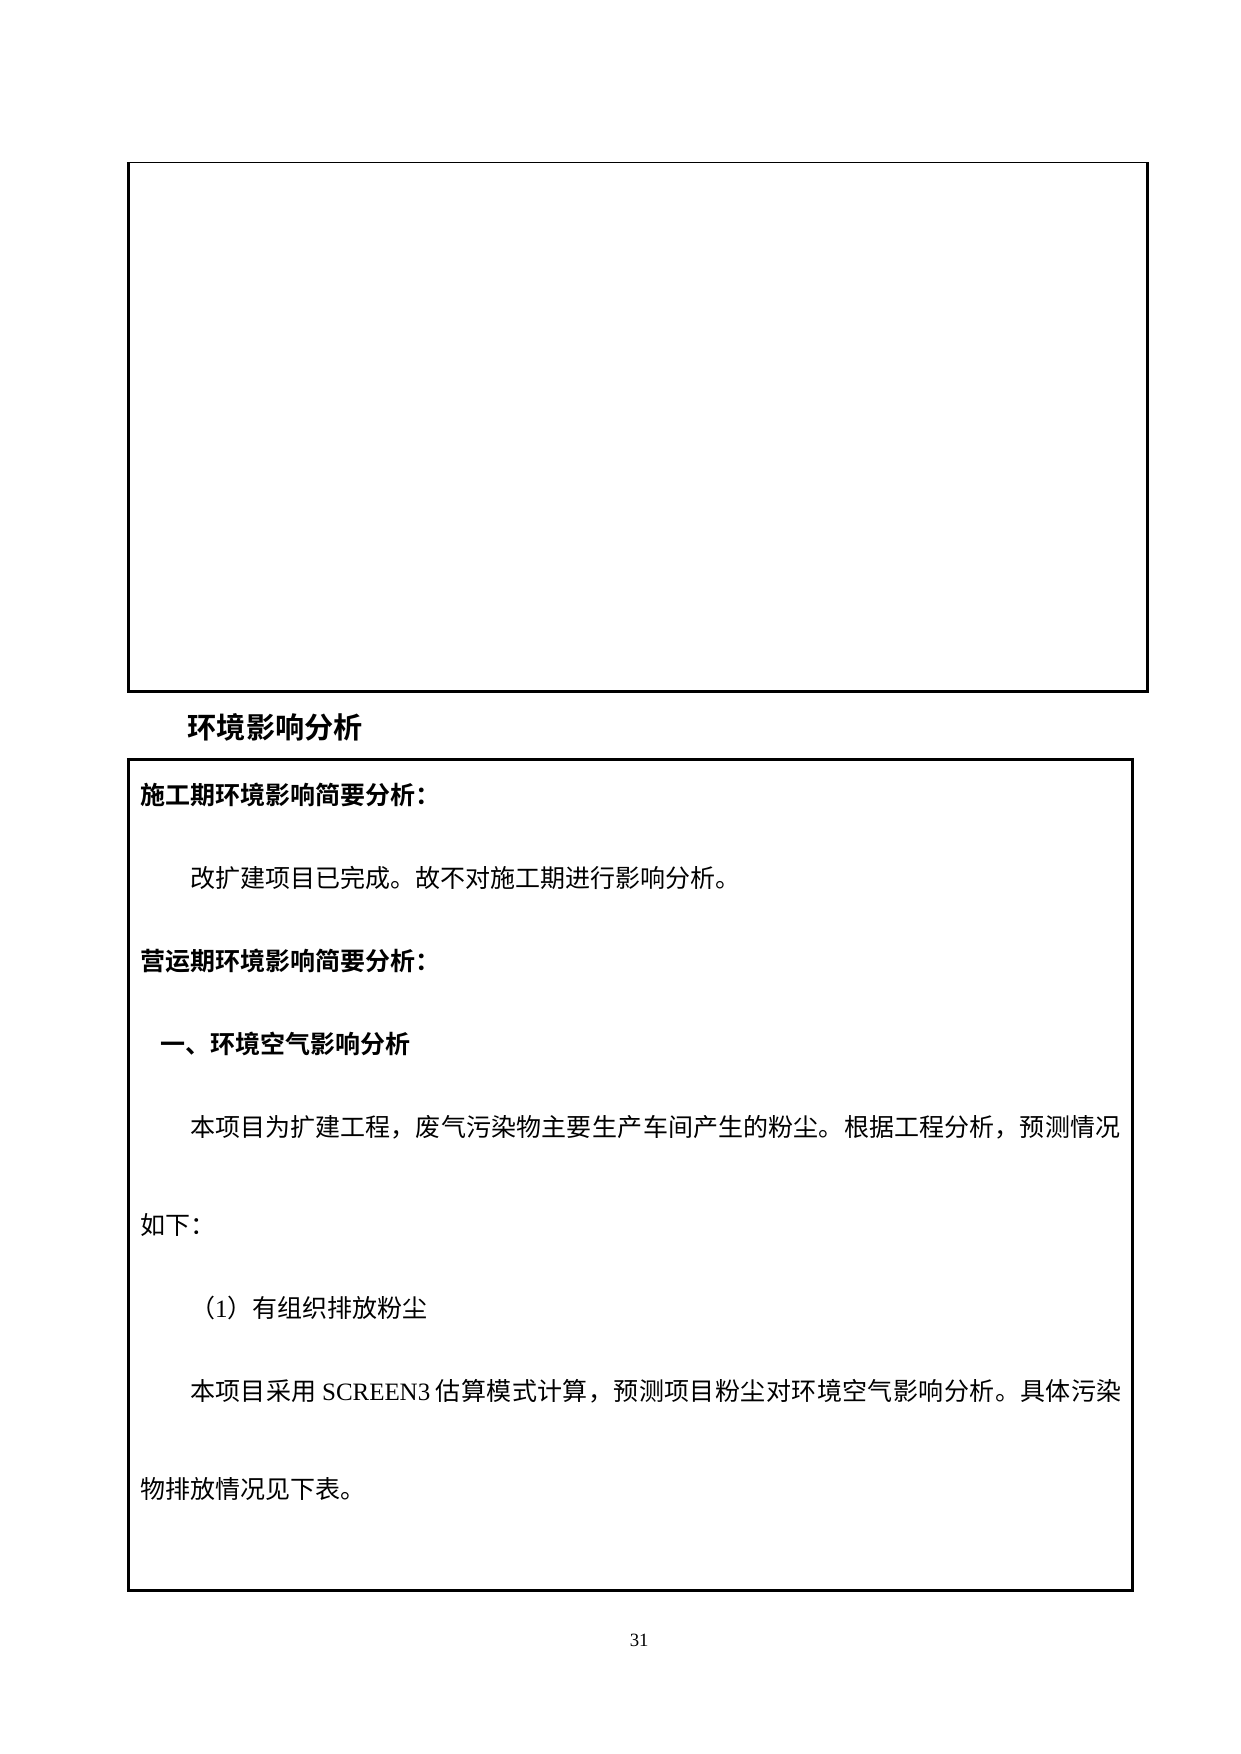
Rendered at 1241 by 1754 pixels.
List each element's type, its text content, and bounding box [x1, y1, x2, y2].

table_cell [130, 163, 1146, 690]
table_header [130, 761, 1131, 1589]
text 环境影响分析 [187, 693, 1053, 758]
